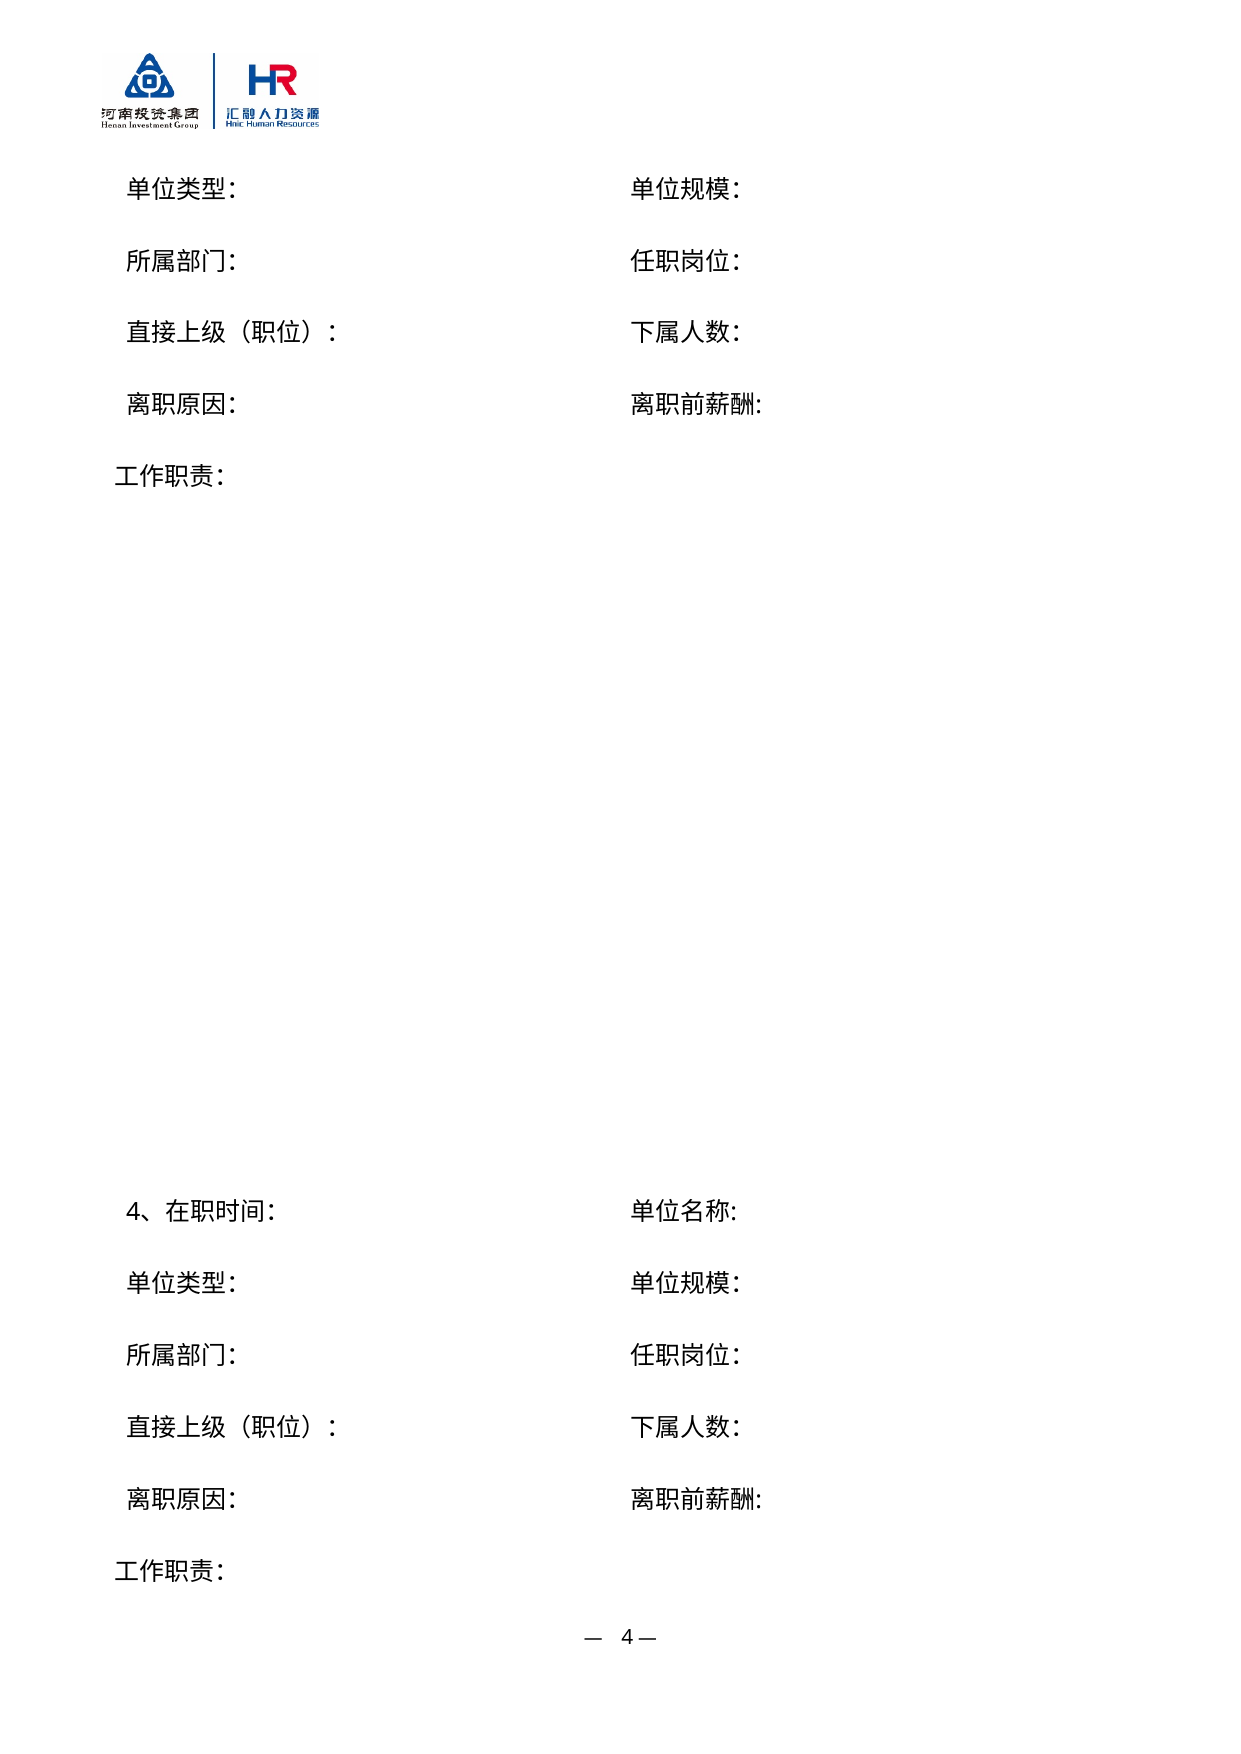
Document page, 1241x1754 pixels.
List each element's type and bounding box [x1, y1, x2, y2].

picture [101, 53, 319, 129]
table_cell [103, 154, 1137, 1608]
